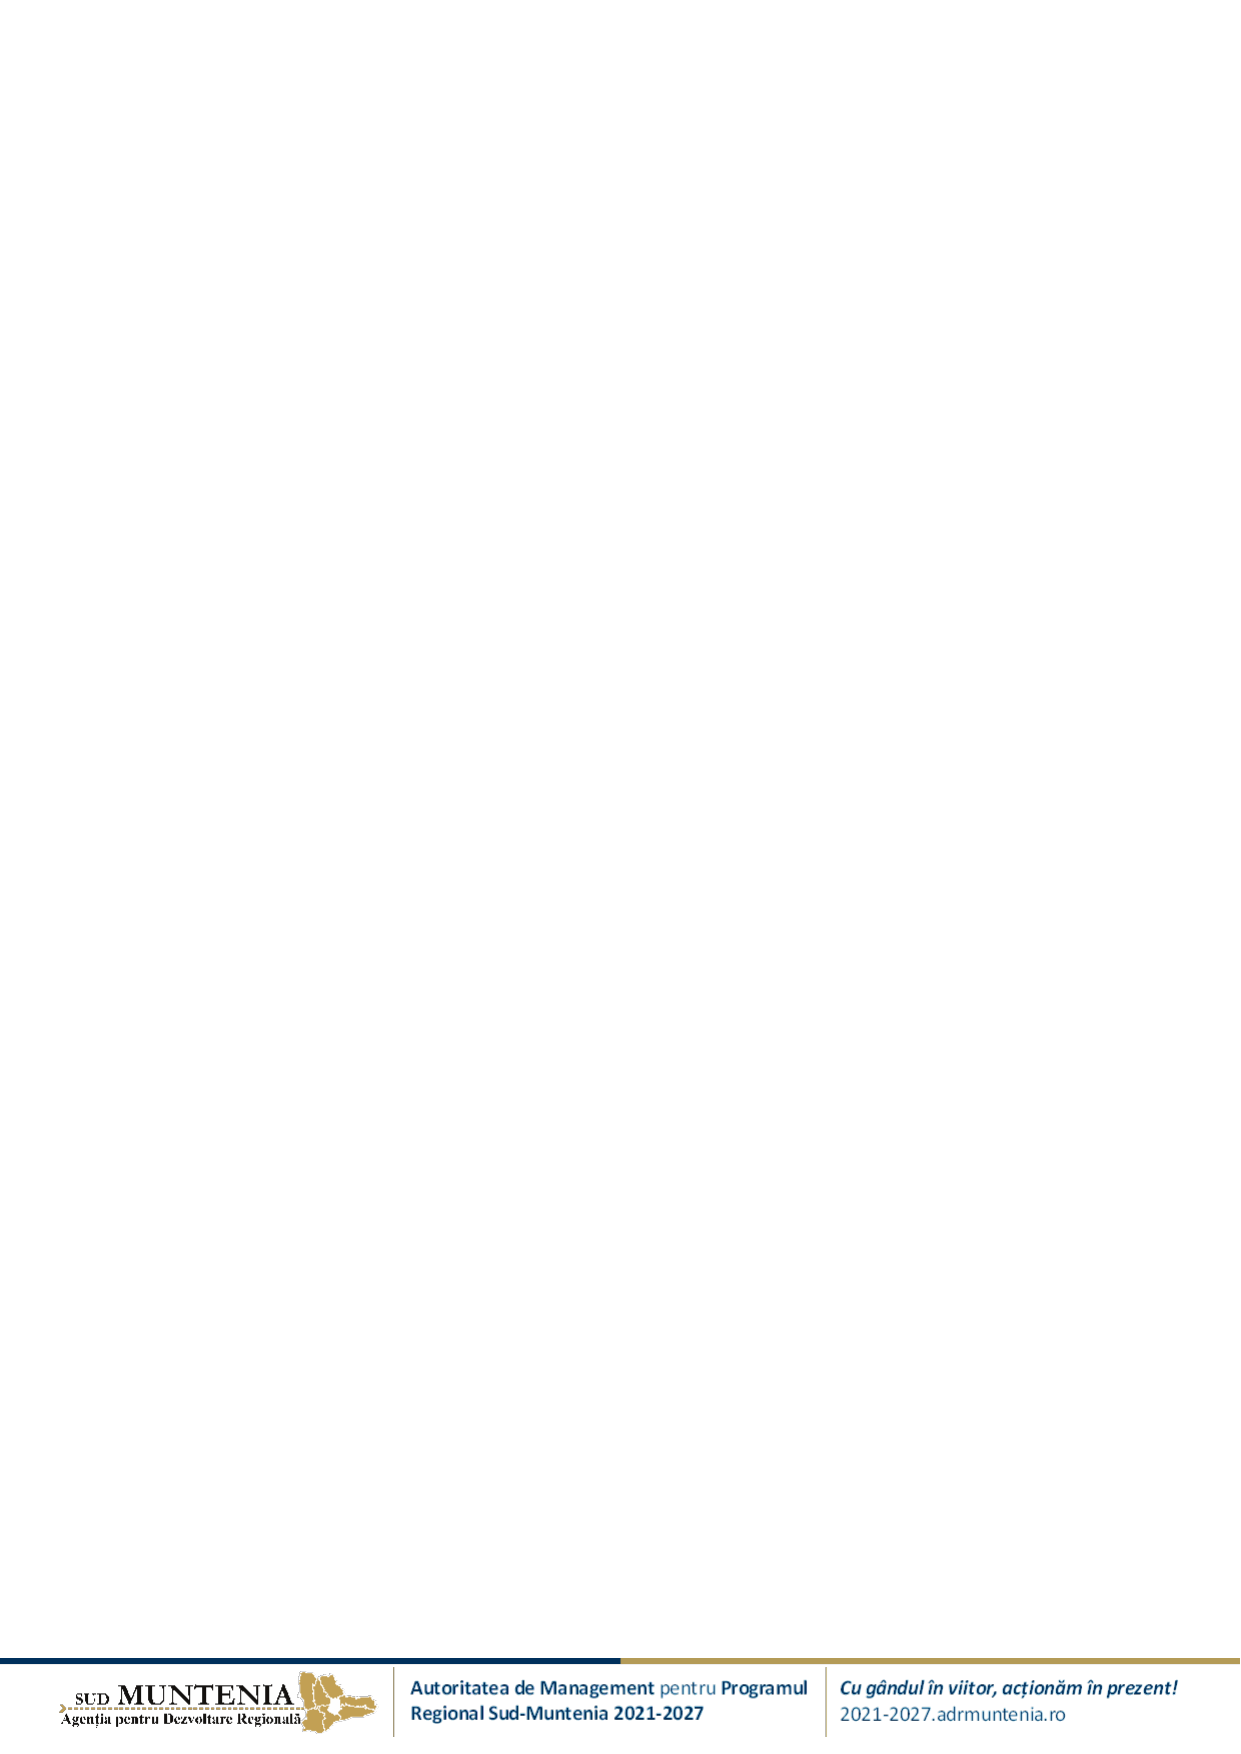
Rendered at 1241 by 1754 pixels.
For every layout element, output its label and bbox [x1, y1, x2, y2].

picture [0, 1658, 1241, 1738]
